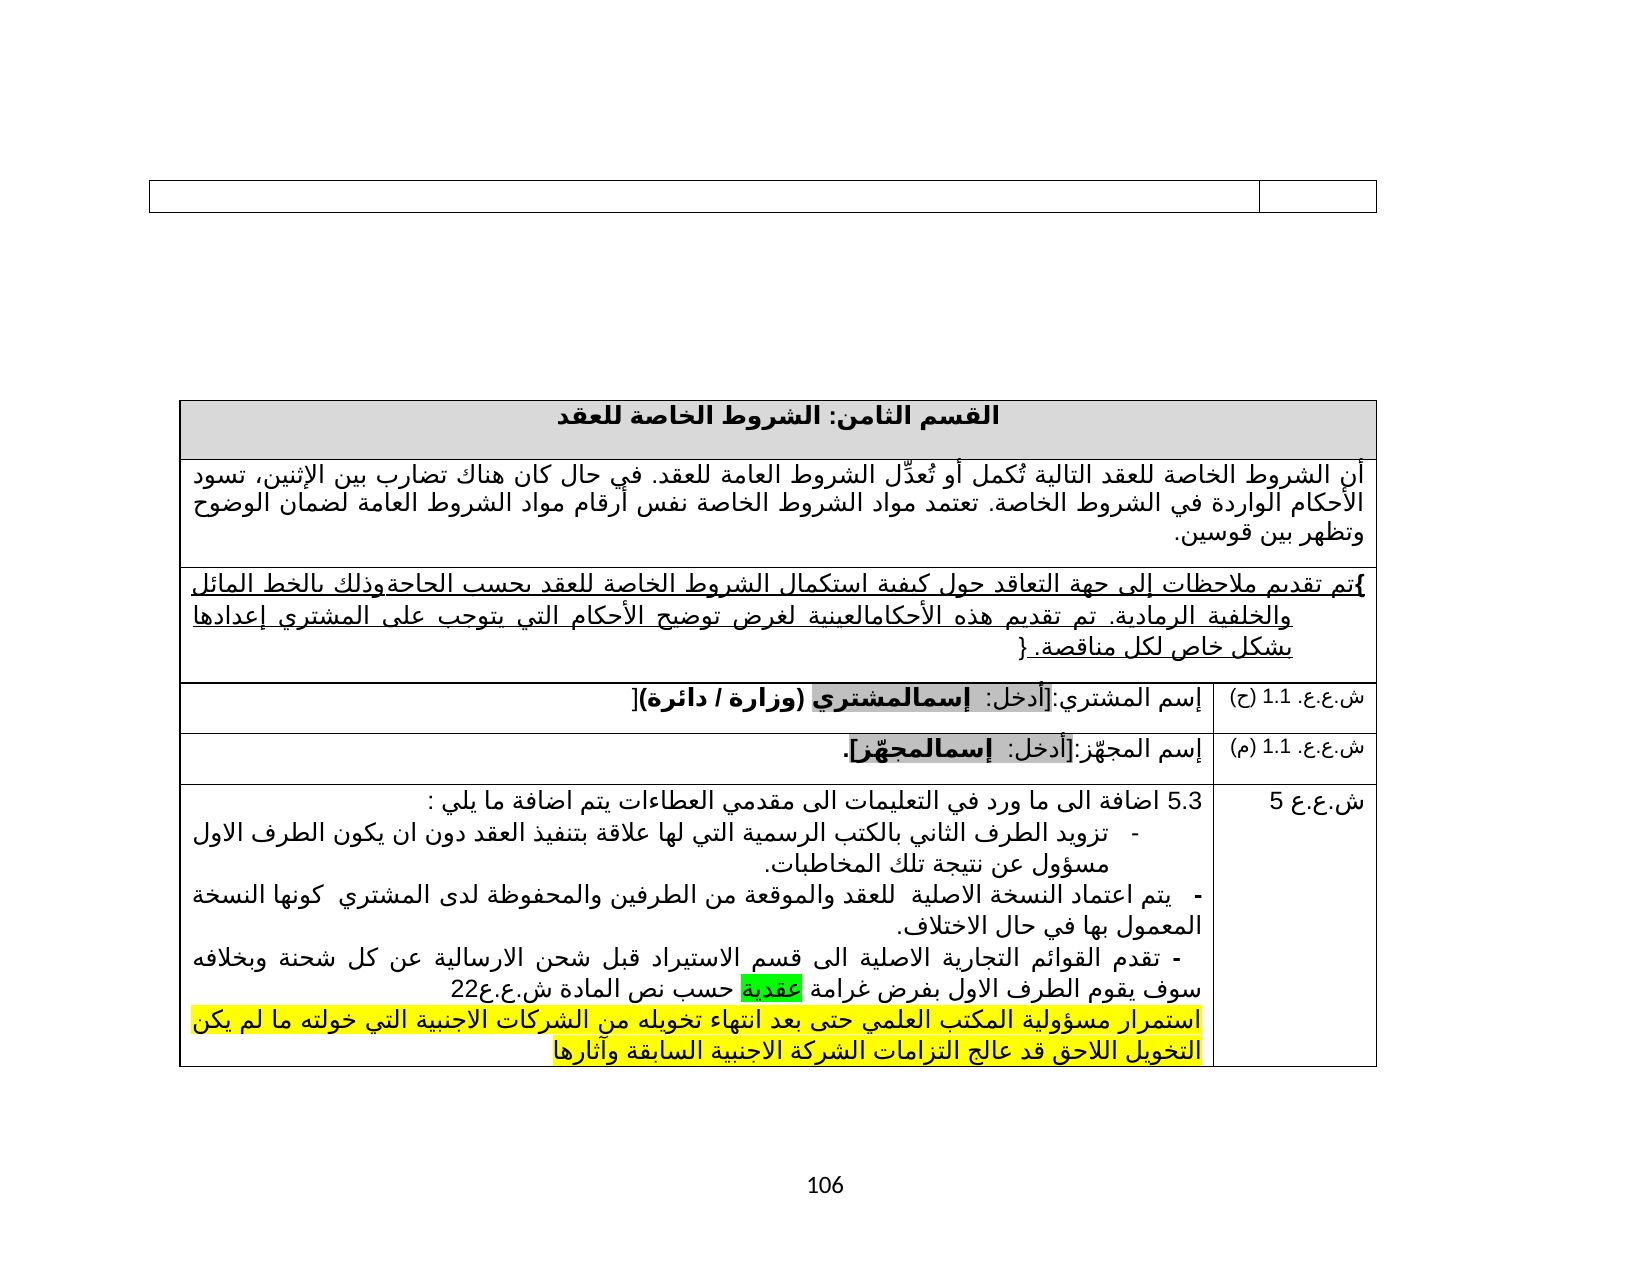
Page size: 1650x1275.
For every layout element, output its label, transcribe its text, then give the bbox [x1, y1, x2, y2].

table_cell إسم المجهّز:[أدخل: إسمالمجهّز]. [181, 734, 1213, 784]
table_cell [181, 785, 1213, 1066]
table_cell ش.ع.ع. 1.1 (م) [1214, 734, 1376, 784]
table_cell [150, 181, 1259, 212]
table_cell إسم المشتري:[أدخل: إسمالمشتري (وزارة / دائرة)[ [181, 684, 1213, 733]
table_cell أن الشروط الخاصة للعقد التالية تُكمل أو تُعدِّل الشروط العامة للعقد. في حال كان هناك تضارب بين الإثنين، تسود الأحكام الواردة في الشروط الخاصة. تعتمد مواد الشروط الخاصة نفس أرقام مواد الشروط العامة لضمان الوضوح وتظهر بين قوسين. [181, 460, 1376, 567]
table_cell ش.ع.ع 5 [1214, 785, 1376, 1066]
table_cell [1260, 181, 1376, 212]
table_header القسم الثامن: الشروط الخاصة للعقد [181, 401, 1376, 459]
table_cell ش.ع.ع. 1.1 (ح) [1214, 684, 1376, 733]
table_cell }تم تقديم ملاحظات إلى جهة التعاقد حول كيفية استكمال الشروط الخاصة للعقد بحسب الحاجةوذلك بالخط المائل والخلفية الرمادية. تم تقديم هذه الأحكامالعينية لغرض توضيح الأحكام التي يتوجب على المشتري إعدادها بشكل خاص لكل مناقصة. { [181, 568, 1376, 682]
